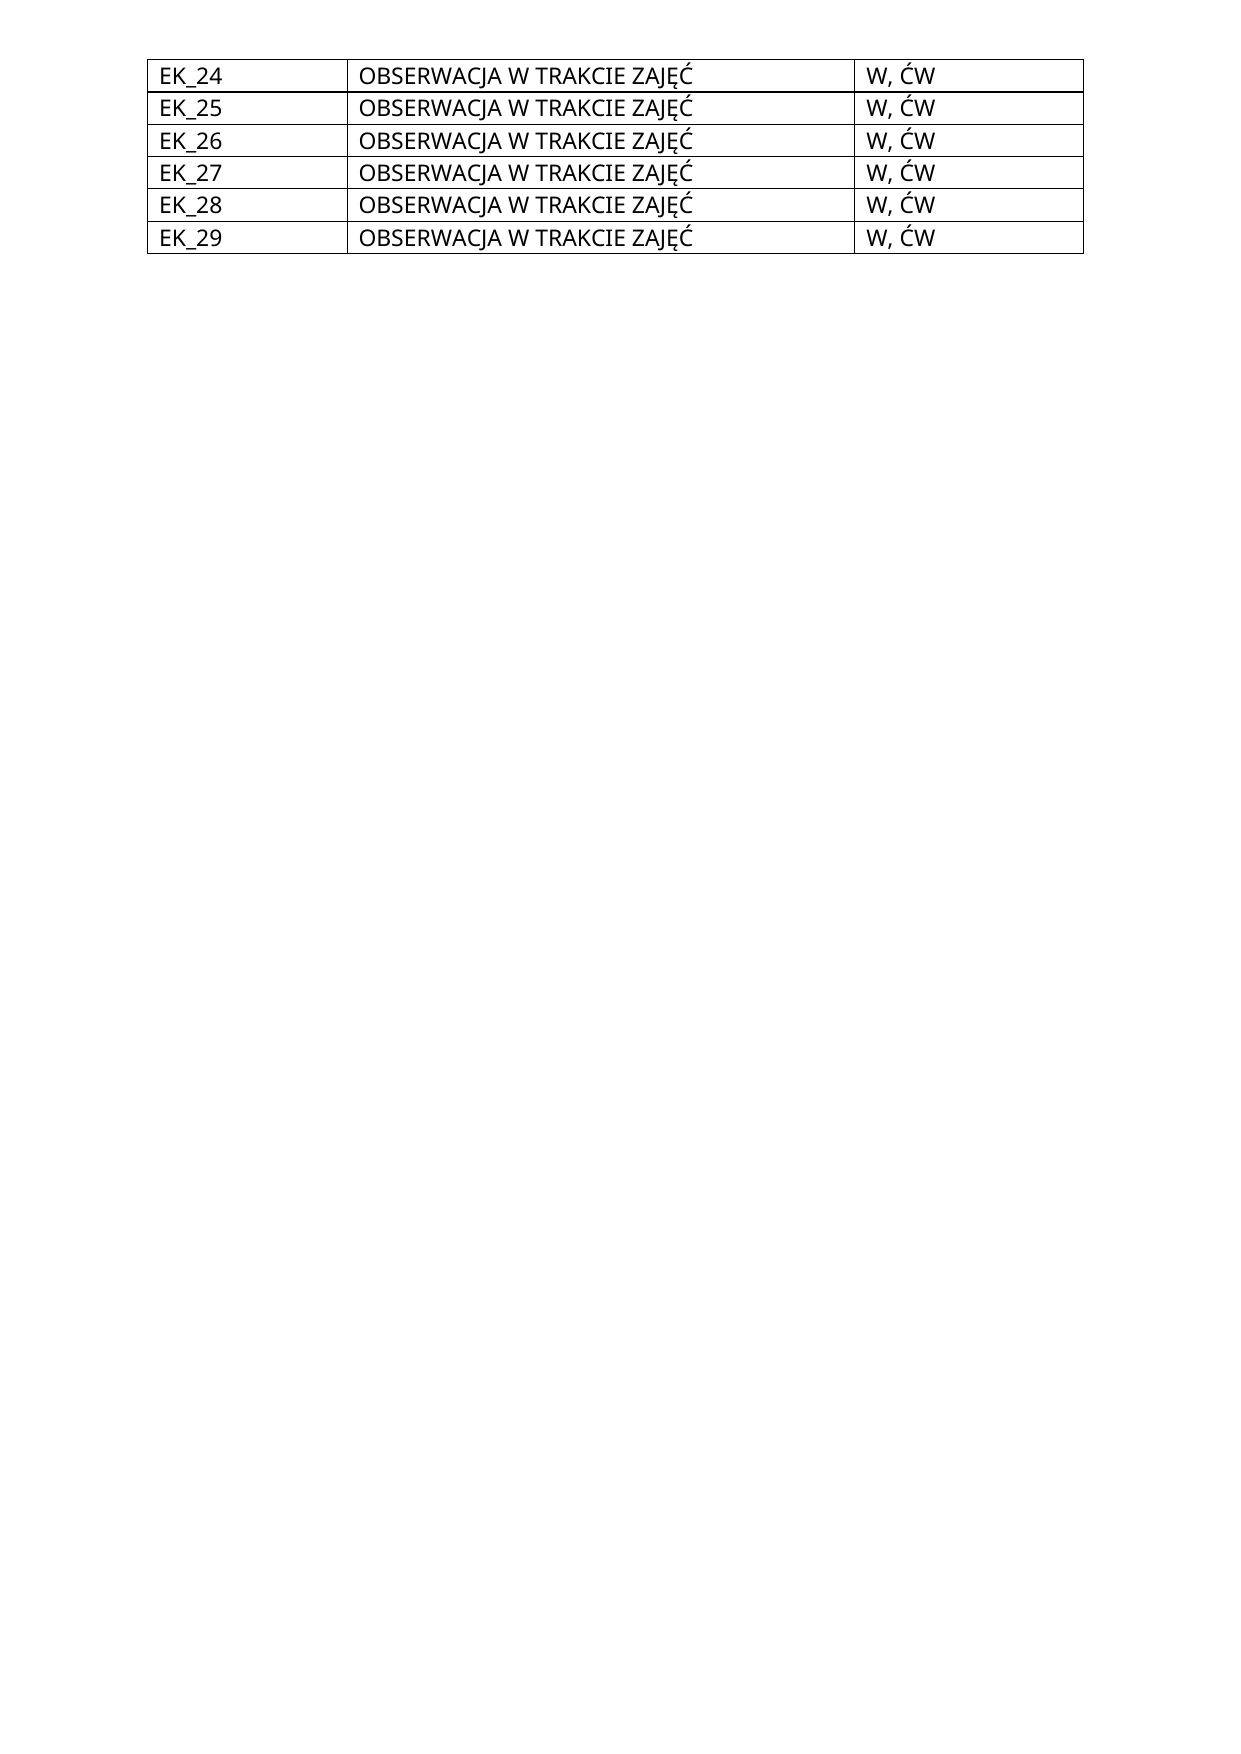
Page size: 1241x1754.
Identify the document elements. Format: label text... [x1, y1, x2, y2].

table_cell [348, 93, 854, 124]
table_cell W, ĆW [855, 222, 1083, 253]
table_cell W, ĆW [855, 60, 1083, 91]
table_cell EK_29 [148, 222, 347, 253]
table_cell EK_25 [148, 93, 347, 124]
table_cell OBSERWACJA W TRAKCIE ZAJĘĆ [348, 222, 854, 253]
table_cell EK_27 [148, 157, 347, 188]
table_cell W, ĆW [855, 93, 1083, 124]
table_cell W, ĆW [855, 189, 1083, 221]
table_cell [348, 125, 854, 156]
table_cell W, ĆW [855, 125, 1083, 156]
table_cell OBSERWACJA W TRAKCIE ZAJĘĆ [348, 189, 854, 221]
table_cell OBSERWACJA W TRAKCIE ZAJĘĆ [348, 157, 854, 188]
table_cell EK_28 [148, 189, 347, 221]
table_cell EK_24 [148, 60, 347, 91]
table_cell EK_26 [148, 125, 347, 156]
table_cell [348, 60, 854, 91]
table_cell W, ĆW [855, 157, 1083, 188]
